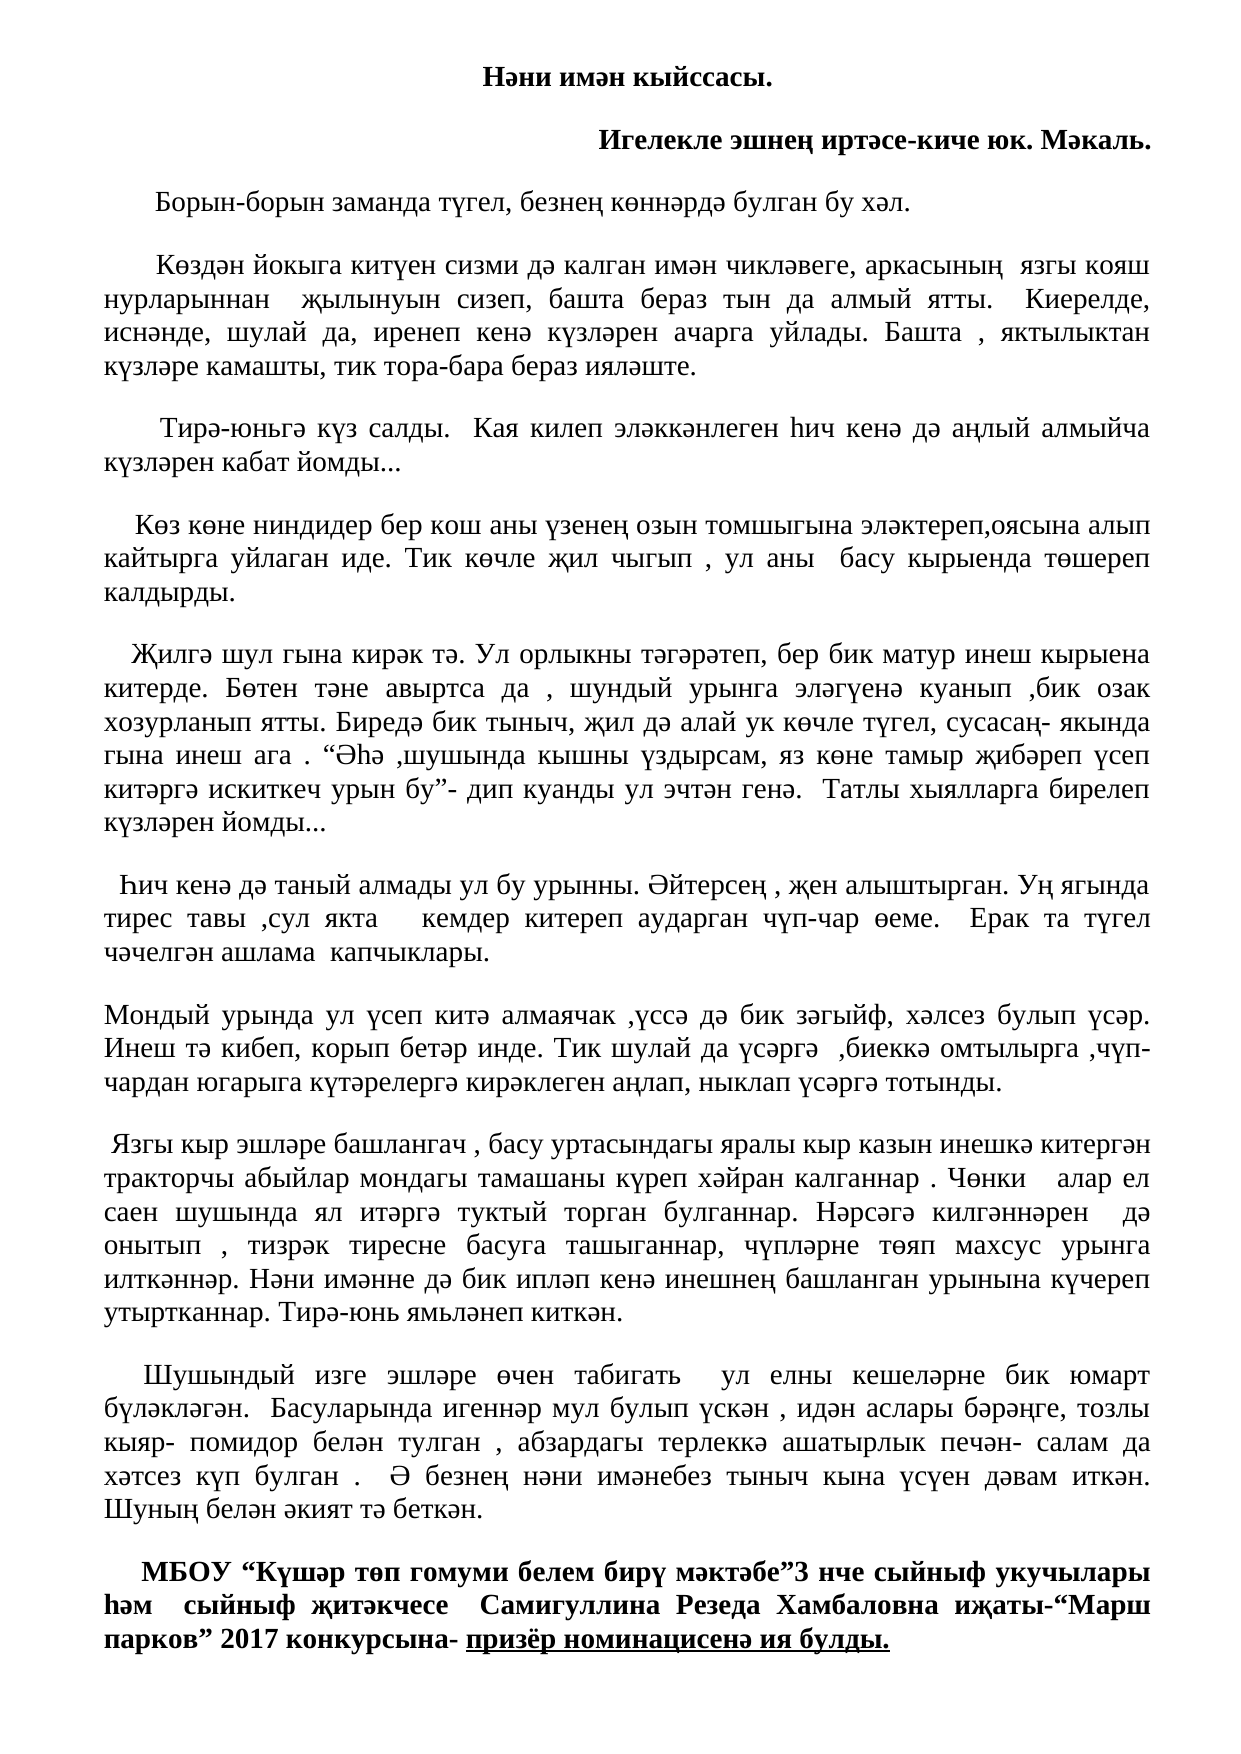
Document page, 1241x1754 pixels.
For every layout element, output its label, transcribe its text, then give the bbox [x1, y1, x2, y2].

text Көздән йокыга китүен сизми дә калган имән чикләвеге, аркасының язгы кояш нурларыннан җылынуын сизеп, башта бераз тын да алмый ятты. Киерелде, иснәнде, шулай да, иренеп кенә күзләрен ачарга уйлады. Башта , яктылыктан күзләре камашты, тик тора-бара бераз ияләште. [103, 247, 1152, 381]
text Борын-борын заманда түгел, безнең көннәрдә булган бу хәл. [103, 184, 1152, 218]
text Җилгә шул гына кирәк тә. Ул орлыкны тәгәрәтеп, бер бик матур инеш кырыена китерде. Бөтен тәне авыртса да , шундый урынга эләгүенә куанып ,бик озак хозурланып ятты. Биредә бик тыныч, җил дә алай ук көчле түгел, сусасаң- якында гына инеш ага . “Әһә ,шушында кышны үздырсам, яз көне тамыр җибәреп үсеп китәргә искиткеч урын бу”- дип куанды ул эчтән генә. Татлы хыялларга бирелеп күзләрен йомды... [103, 637, 1152, 838]
text Шушындый изге эшләре өчен табигать ул елны кешеләрне бик юмарт бүләкләгән. Басуларында игеннәр мул булып үскән , идән аслары бәрәңге, тозлы кыяр- помидор белән тулган , абзардагы терлеккә ашатырлык печән- салам да хәтсез күп булган . Ә безнең нәни имәнебез тыныч кына үсүен дәвам иткән. Шуның белән әкият тә беткән. [103, 1357, 1152, 1525]
text Һич кенә дә таный алмады ул бу урынны. Әйтерсең , җен алыштырган. Уң ягында тирес тавы ,сул якта кемдер китереп аударган чүп-чар өеме. Ерак та түгел чәчелгән ашлама капчыклары. [103, 867, 1152, 968]
text Көз көне ниндидер бер кош аны үзенең озын томшыгына эләктереп,оясына алып кайтырга уйлаган иде. Тик көчле җил чыгып , ул аны басу кырыенда төшереп калдырды. [103, 507, 1152, 607]
text Нәни имән кыйссасы. [103, 59, 1152, 93]
text МБОУ “Күшәр төп гомуми белем бирү мәктәбе”3 нче сыйныф укучылары һәм сыйныф җитәкчесе Самигуллина Резеда Хамбаловна иҗаты-“Марш парков” 2017 конкурсына- призёр номинацисенә ия булды. [103, 1554, 1152, 1654]
text Язгы кыр эшләре башлангач , басу уртасындагы яралы кыр казын инешкә китергән тракторчы абыйлар мондагы тамашаны күреп хәйран калганнар . Чөнки алар ел саен шушында ял итәргә туктый торган булганнар. Нәрсәгә килгәннәрен дә онытып , тизрәк тиресне басуга ташыганнар, чүпләрне төяп махсус урынга илткәннәр. Нәни имәнне дә бик ипләп кенә инешнең башланган урынына күчереп утыртканнар. Тирә-юнь ямьләнеп киткән. [103, 1127, 1152, 1328]
text Мондый урында ул үсеп китә алмаячак ,үссә дә бик зәгыйф, хәлсез булып үсәр. Инеш тә кибеп, корып бетәр инде. Тик шулай да үсәргә ,биеккә омтылырга ,чүп-чардан югарыга күтәрелергә кирәклеген аңлап, ныклап үсәргә тотынды. [103, 997, 1152, 1097]
text Игелекле эшнең иртәсе-киче юк. Мәкаль. [103, 122, 1152, 155]
text Тирә-юньгә күз салды. Кая килеп эләккәнлеген һич кенә дә аңлый алмыйча күзләрен кабат йомды... [103, 411, 1152, 478]
